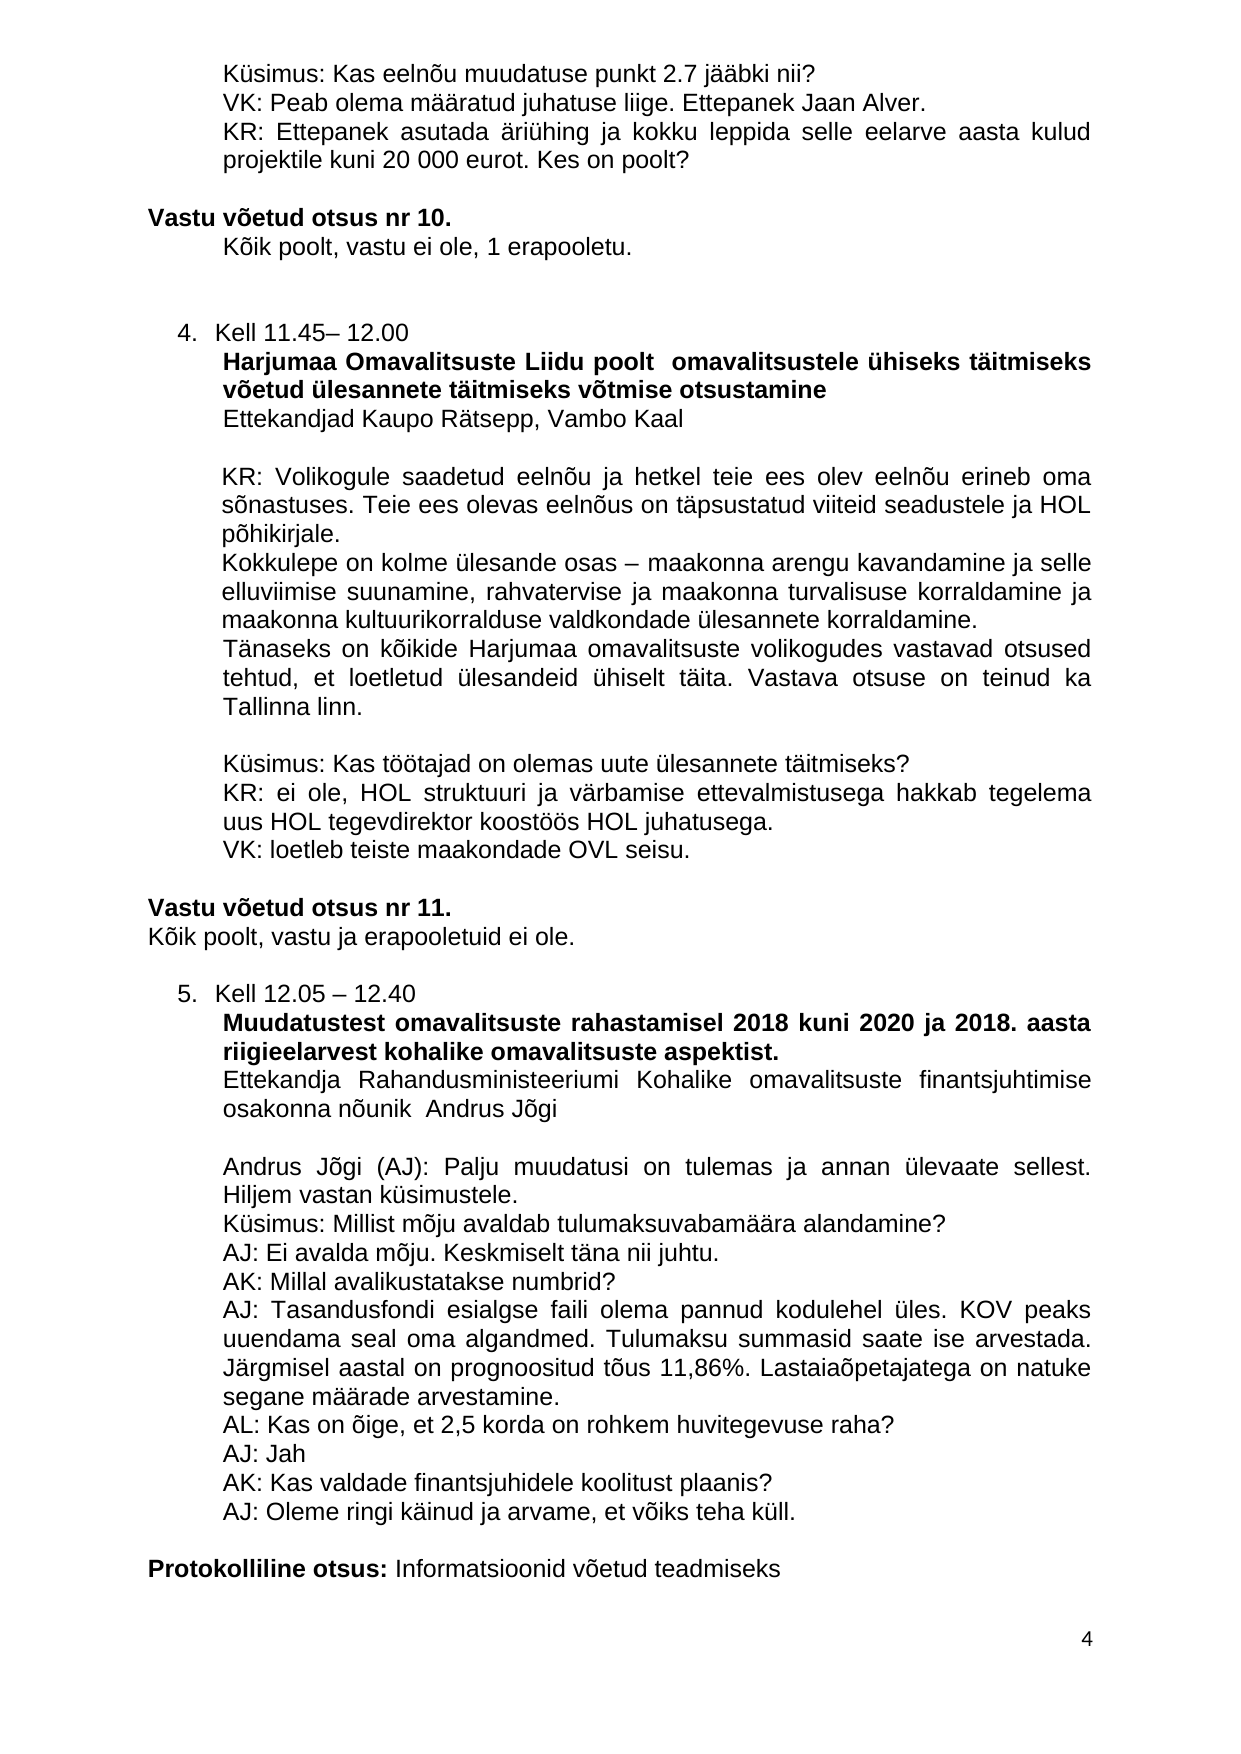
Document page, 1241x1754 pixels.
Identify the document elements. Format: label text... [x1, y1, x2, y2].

text VK: loetleb teiste maakondade OVL seisu. [223, 835, 1093, 864]
text Ettekandja Rahandusministeeriumi Kohalike omavalitsuste finantsjuhtimise osakonna nõunik Andrus Jõgi [223, 1065, 1093, 1123]
text AJ: Tasandusfondi esialgse faili olema pannud kodulehel üles. KOV peaks uuendama seal oma algandmed. Tulumaksu summasid saate ise arvestada. Järgmisel aastal on prognoositud tõus 11,86%. Lastaiaõpetajatega on natuke segane määrade arvestamine. [223, 1295, 1093, 1410]
text Harjumaa Omavalitsuste Liidu poolt omavalitsustele ühiseks täitmiseks võetud ülesannete täitmiseks võtmise otsustamine [223, 347, 1093, 404]
text AL: Kas on õige, et 2,5 korda on rohkem huvitegevuse raha? [223, 1410, 1093, 1439]
text Tänaseks on kõikide Harjumaa omavalitsuste volikogudes vastavad otsused tehtud, et loetletud ülesandeid ühiselt täita. Vastava otsuse on teinud ka Tallinna linn. [223, 634, 1093, 720]
text Muudatustest omavalitsuste rahastamisel 2018 kuni 2020 ja 2018. aasta riigieelarvest kohalike omavalitsuste aspektist. [223, 1008, 1093, 1065]
text Küsimus: Kas töötajad on olemas uute ülesannete täitmiseks? [223, 749, 1093, 778]
text Kõik poolt, vastu ei ole, 1 erapooletu. [223, 232, 1093, 260]
text Kokkulepe on kolme ülesande osas – maakonna arengu kavandamine ja selle elluviimise suunamine, rahvatervise ja maakonna turvalisuse korraldamine ja maakonna kultuurikorralduse valdkondade ülesannete korraldamine. [221, 548, 1093, 634]
text Küsimus: Kas eelnõu muudatuse punkt 2.7 jääbki nii? [223, 59, 1093, 88]
text KR: ei ole, HOL struktuuri ja värbamise ettevalmistusega hakkab tegelema uus HOL tegevdirektor koostöös HOL juhatusega. [223, 778, 1093, 835]
text Andrus Jõgi (AJ): Palju muudatusi on tulemas ja annan ülevaate sellest. Hiljem vastan küsimustele. [223, 1152, 1093, 1209]
text Ettekandjad Kaupo Rätsepp, Vambo Kaal [223, 404, 1093, 433]
text Vastu võetud otsus nr 11. [148, 893, 1093, 922]
text Küsimus: Millist mõju avaldab tulumaksuvabamäära alandamine? [223, 1209, 1093, 1238]
list Kell 11.45– 12.00 [177, 318, 1093, 347]
text Kõik poolt, vastu ja erapooletuid ei ole. [148, 922, 1093, 950]
text AJ: Oleme ringi käinud ja arvame, et võiks teha küll. [223, 1497, 1093, 1525]
text VK: Peab olema määratud juhatuse liige. Ettepanek Jaan Alver. [223, 88, 1093, 117]
text Vastu võetud otsus nr 10. [148, 203, 1093, 232]
text AJ: Ei avalda mõju. Keskmiselt täna nii juhtu. [223, 1238, 1093, 1267]
text AJ: Jah [223, 1439, 1093, 1468]
text AK: Millal avalikustatakse numbrid? [223, 1267, 1093, 1295]
text KR: Ettepanek asutada äriühing ja kokku leppida selle eelarve aasta kulud projektile kuni 20 000 eurot. Kes on poolt? [223, 117, 1093, 174]
text KR: Volikogule saadetud eelnõu ja hetkel teie ees olev eelnõu erineb oma sõnastuses. Teie ees olevas eelnõus on täpsustatud viiteid seadustele ja HOL põhikirjale. [221, 462, 1093, 548]
text Protokolliline otsus: Informatsioonid võetud teadmiseks [148, 1554, 1093, 1583]
text AK: Kas valdade finantsjuhidele koolitust plaanis? [223, 1468, 1093, 1497]
list Kell 12.05 – 12.40 [177, 979, 1093, 1008]
